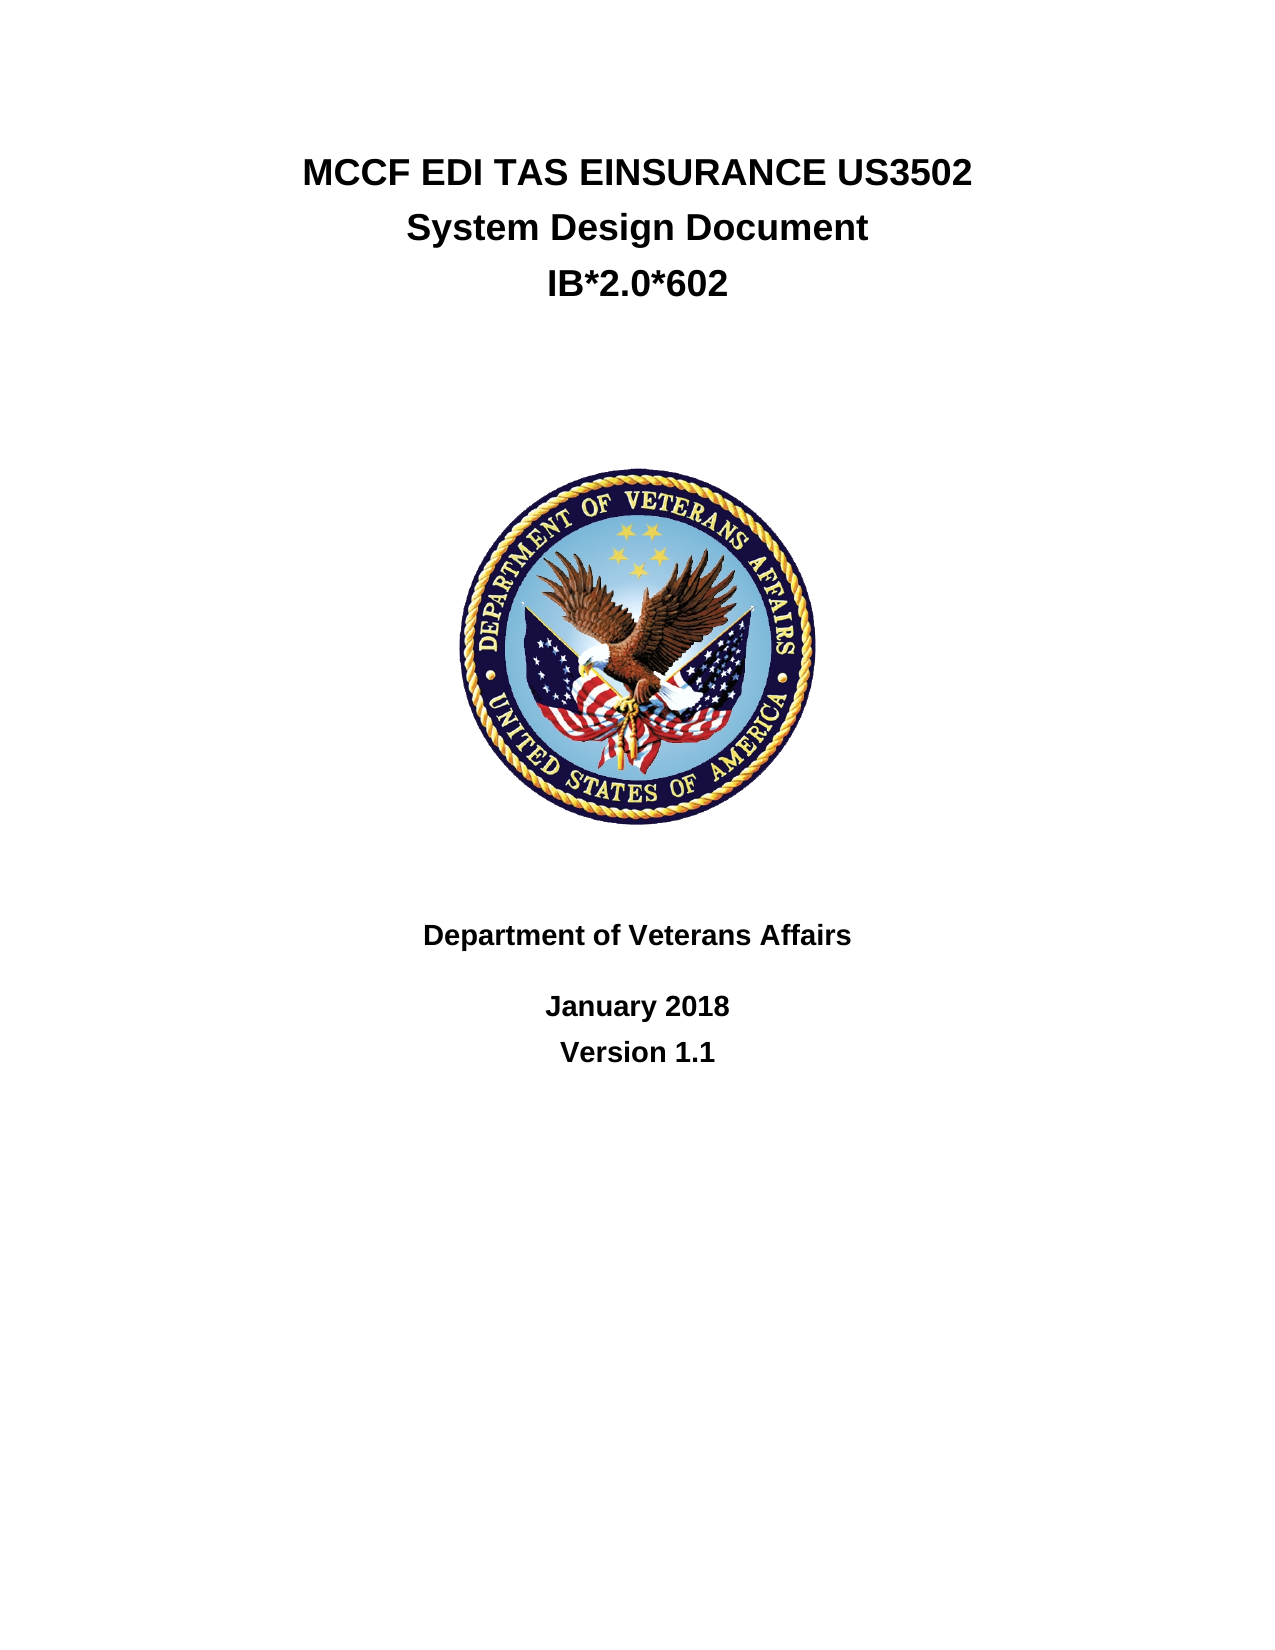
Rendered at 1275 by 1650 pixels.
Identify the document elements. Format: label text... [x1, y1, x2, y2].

title January 2018 [150, 989, 1125, 1022]
title Version 1.1 [150, 1035, 1125, 1068]
title Department of Veterans Affairs [150, 918, 1125, 951]
picture [459, 468, 816, 825]
title System Design Document [150, 206, 1125, 249]
text MCCF EDI TAS EINSURANCE US3502 [150, 150, 1125, 193]
title IB*2.0*602 [150, 261, 1125, 304]
